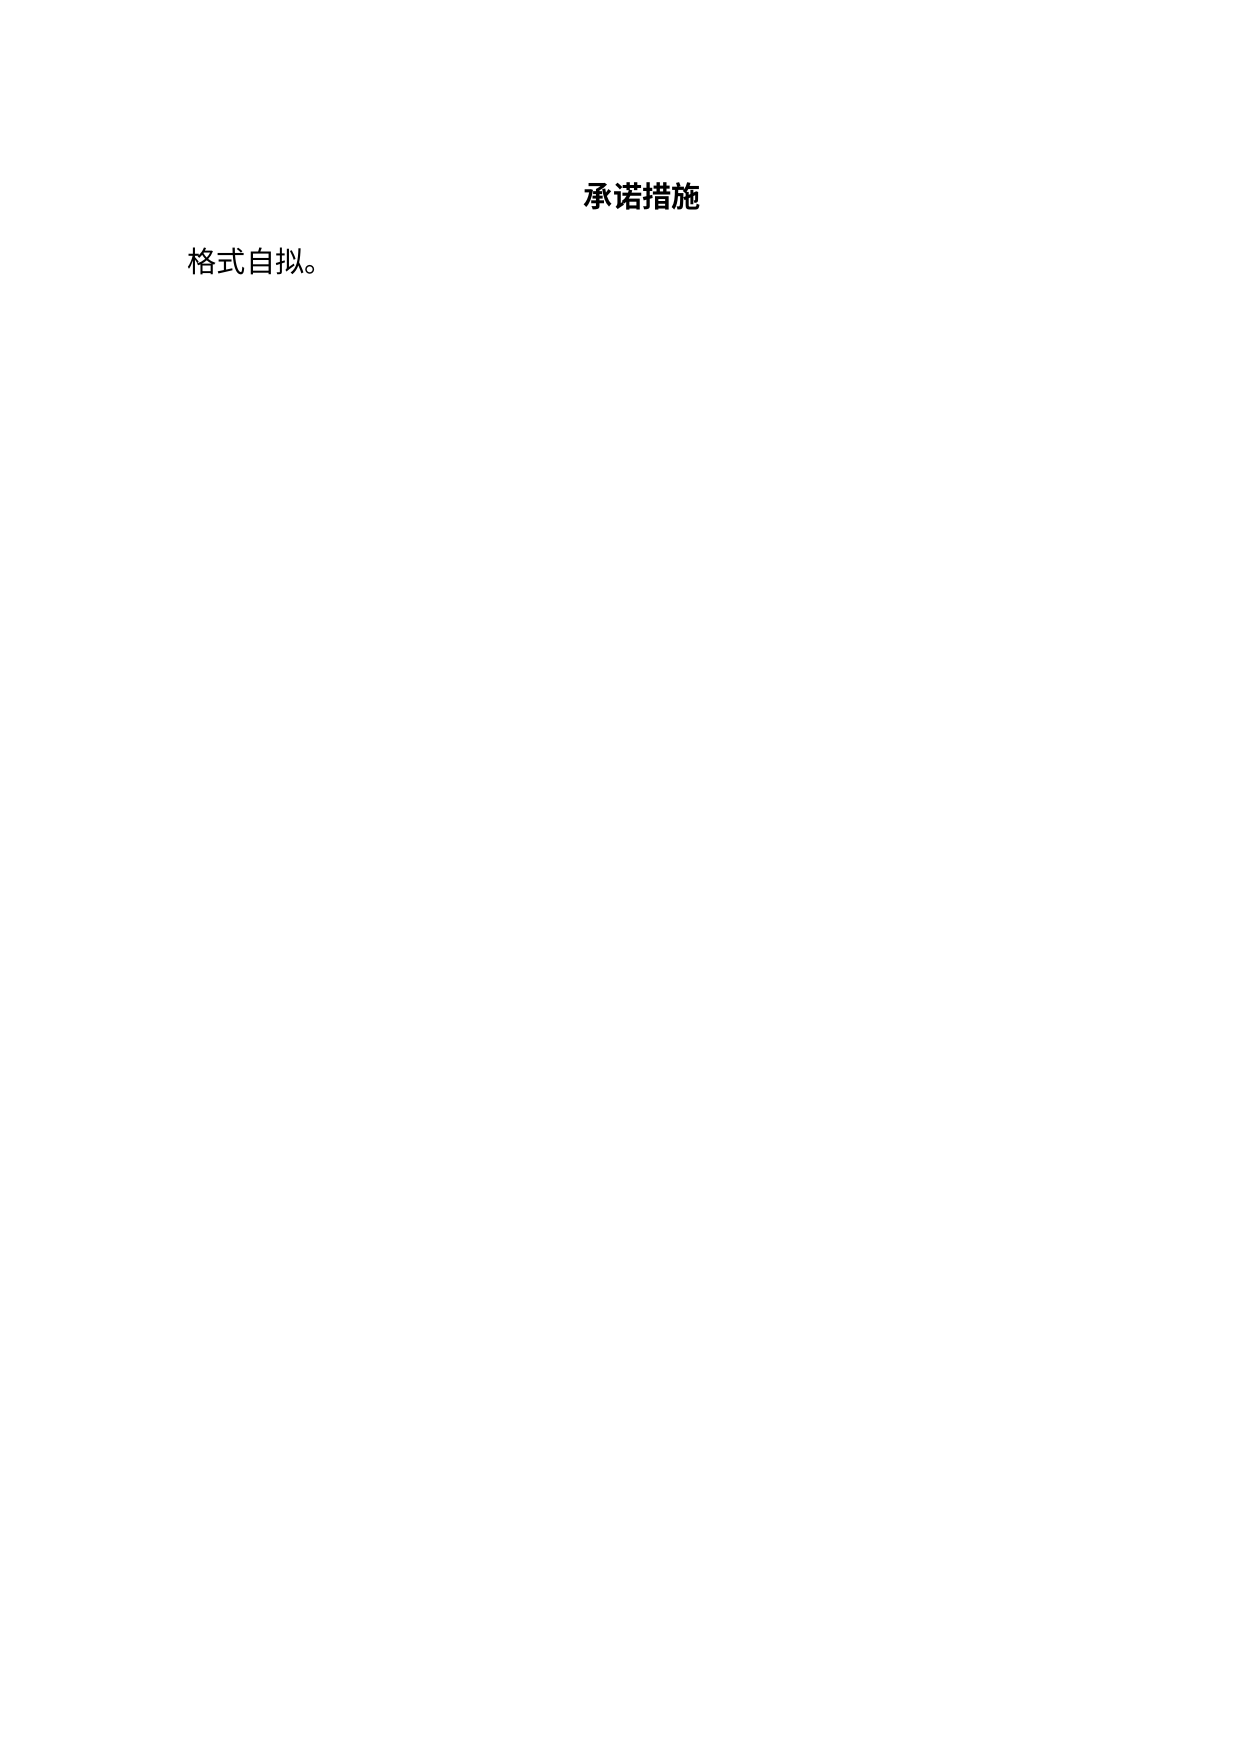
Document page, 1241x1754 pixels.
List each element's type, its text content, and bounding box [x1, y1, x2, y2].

text 承诺措施 [187, 162, 1053, 227]
text 格式自拟。 [187, 227, 1053, 292]
